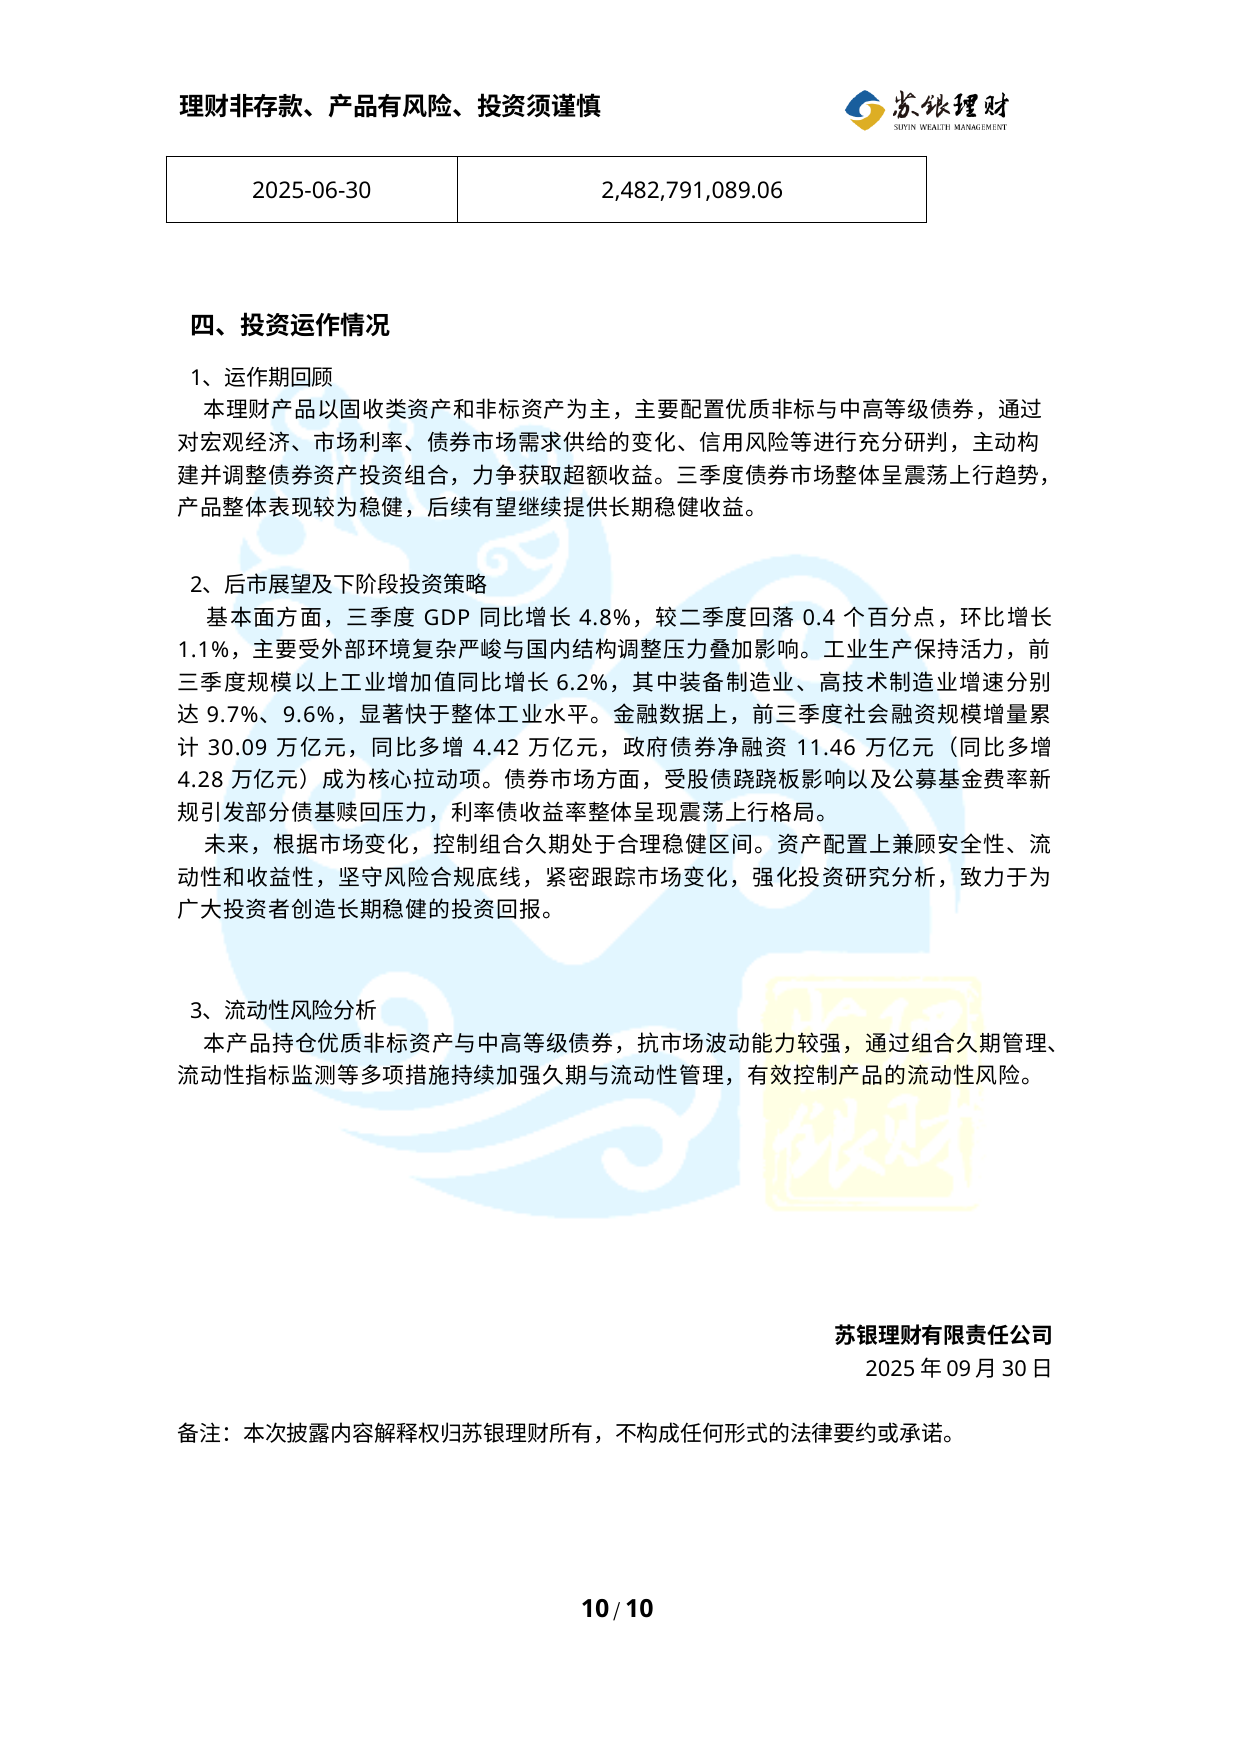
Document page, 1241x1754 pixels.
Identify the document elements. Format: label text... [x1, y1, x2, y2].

subtitle 四、投资运作情况 [190, 291, 1053, 356]
table_cell 2025-06-30 [167, 157, 457, 222]
subtitle 2、后市展望及下阶段投资策略 [190, 567, 1053, 599]
text 本产品持仓优质非标资产与中高等级债券，抗市场波动能力较强，通过组合久期管理、流动性指标监测等多项措施持续加强久期与流动性管理，有效控制产品的流动性风险。 [177, 1025, 1053, 1090]
text 备注：本次披露内容解释权归苏银理财所有，不构成任何形式的法律要约或承诺。 [177, 1415, 1053, 1448]
text 苏银理财有限责任公司 [177, 1318, 1053, 1350]
text 2025年09月30日 [177, 1350, 1053, 1383]
text 本理财产品以固收类资产和非标资产为主，主要配置优质非标与中高等级债券，通过对宏观经济、市场利率、债券市场需求供给的变化、信用风险等进行充分研判，主动构建并调整债券资产投资组合，力争获取超额收益。三季度债券市场整体呈震荡上行趋势，产品整体表现较为稳健，后续有望继续提供长期稳健收益。 [177, 392, 1053, 522]
table_cell 2,482,791,089.06 [458, 157, 926, 222]
subtitle 3、流动性风险分析 [190, 993, 1053, 1025]
subtitle 1、运作期回顾 [190, 360, 1053, 392]
picture [820, 72, 1039, 143]
text 基本面方面，三季度 GDP 同比增长 4.8%，较二季度回落 0.4 个百分点，环比增长 1.1%，主要受外部环境复杂严峻与国内结构调整压力叠加影响。工业生产保持活力，前三季度规模以上工业增加值同比增长6.2%，其中装备制造业、高技术制造业增速分别达 9.7%、9.6%，显著快于整体工业水平。金融数据上，前三季度社会融资规模增量累计 30.09 万亿元，同比多增 4.42 万亿元，政府债券净融资 11.46 万亿元（同比多增 4.28 万亿元）成为核心拉动项。债券市场方面，受股债跷跷板影响以及公募基金费率新规引发部分债基赎回压力，利率债收益率整体呈现震荡上行格局。 未来，根据市场变化，控制组合久期处于合理稳健区间。资产配置上兼顾安全性、流动性和收益性，坚守风险合规底线，紧密跟踪市场变化，强化投资研究分析，致力于为广大投资者创造长期稳健的投资回报。 [177, 599, 1053, 924]
